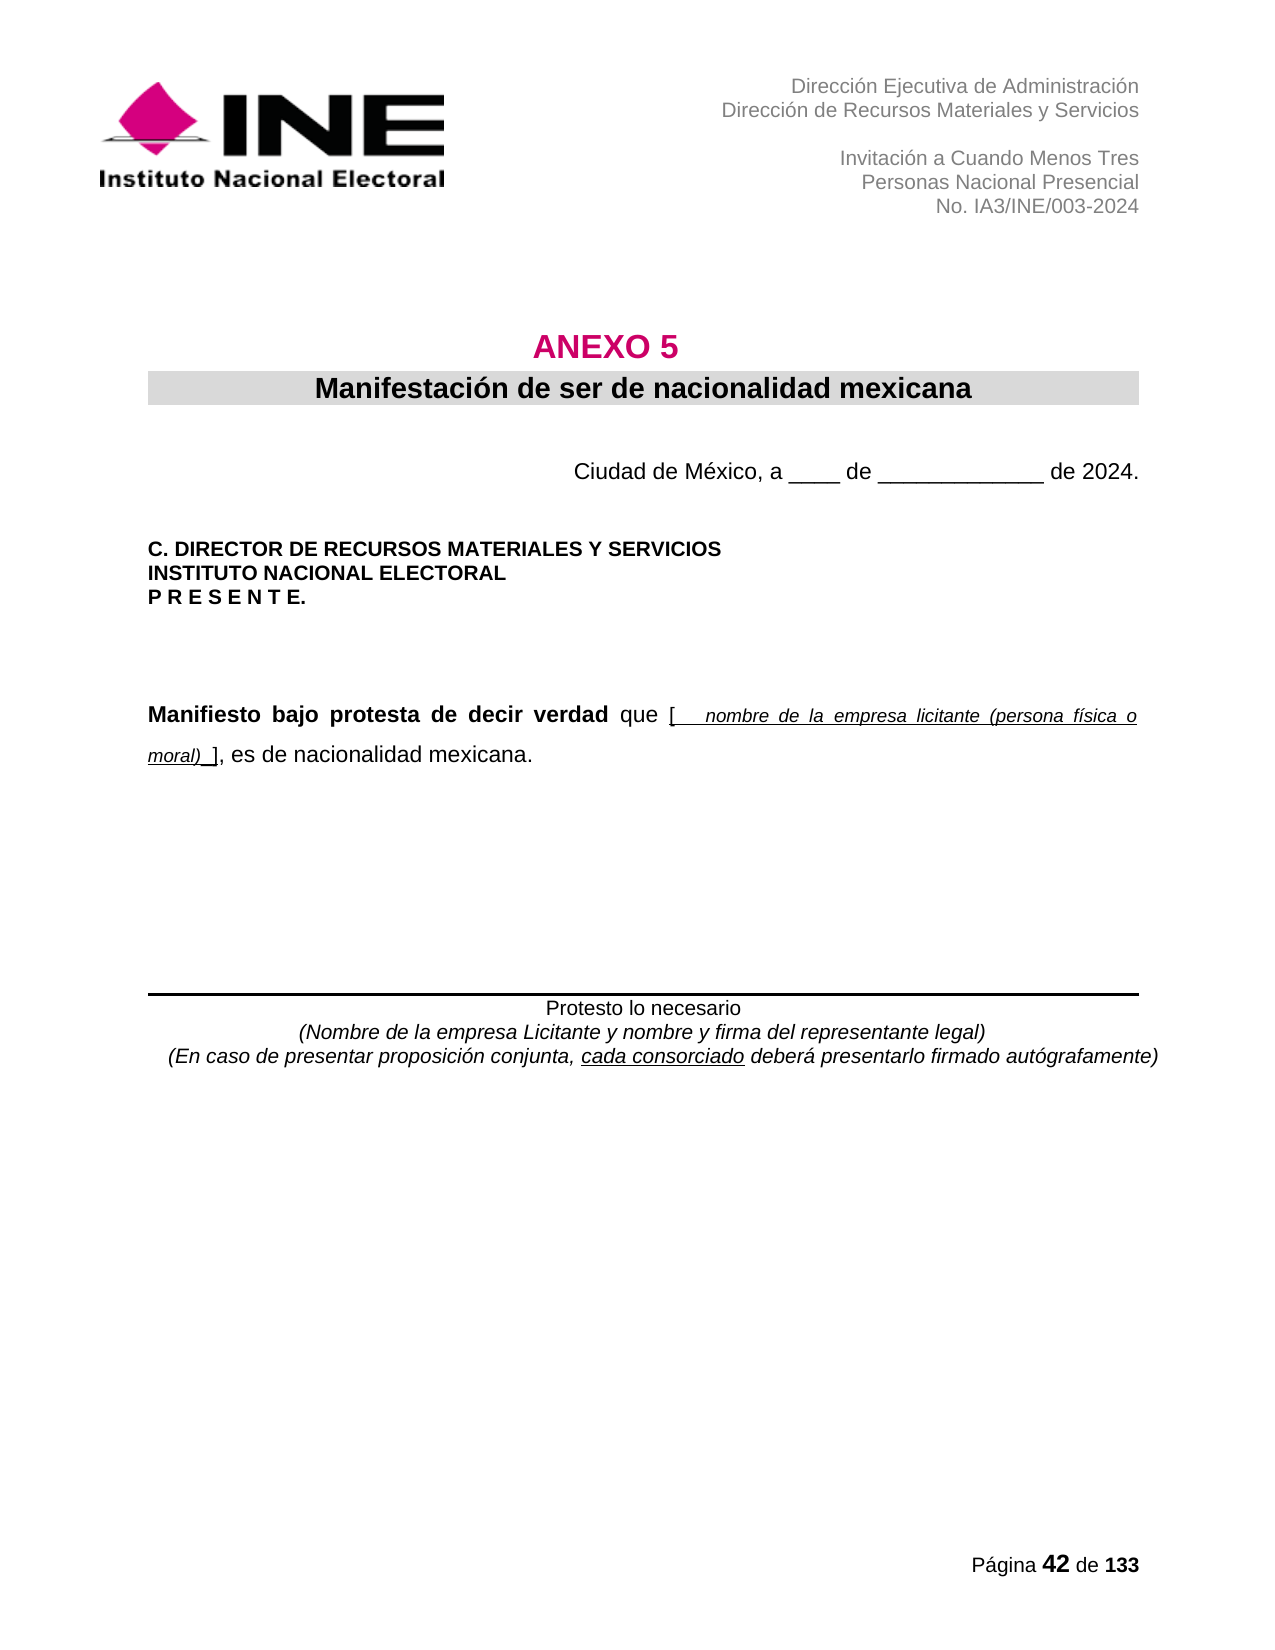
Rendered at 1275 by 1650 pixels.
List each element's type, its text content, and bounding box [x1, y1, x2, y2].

text Ciudad de México, a ____ de _____________ de 2024. [148, 458, 1139, 484]
text INSTITUTO NACIONAL ELECTORAL [148, 561, 1139, 584]
text C. DIRECTOR DE RECURSOS MATERIALES Y SERVICIOS [148, 537, 1139, 561]
text Manifiesto bajo protesta de decir verdad que [ nombre de la empresa licitante (persona física o moral)_], es de nacionalidad mexicana. [148, 701, 1139, 767]
subtitle ANEXO 5 [148, 327, 1139, 365]
text (En caso de presentar proposición conjunta, cada consorciado deberá presentarlo firmado autógrafamente) [148, 1044, 1181, 1068]
text (Nombre de la empresa Licitante y nombre y firma del representante legal) [148, 1020, 1139, 1044]
text Protesto lo necesario [148, 996, 1139, 1020]
text P R E S E N T E. [148, 584, 1139, 608]
text Manifestación de ser de nacionalidad mexicana [148, 371, 1139, 405]
picture [100, 82, 444, 187]
